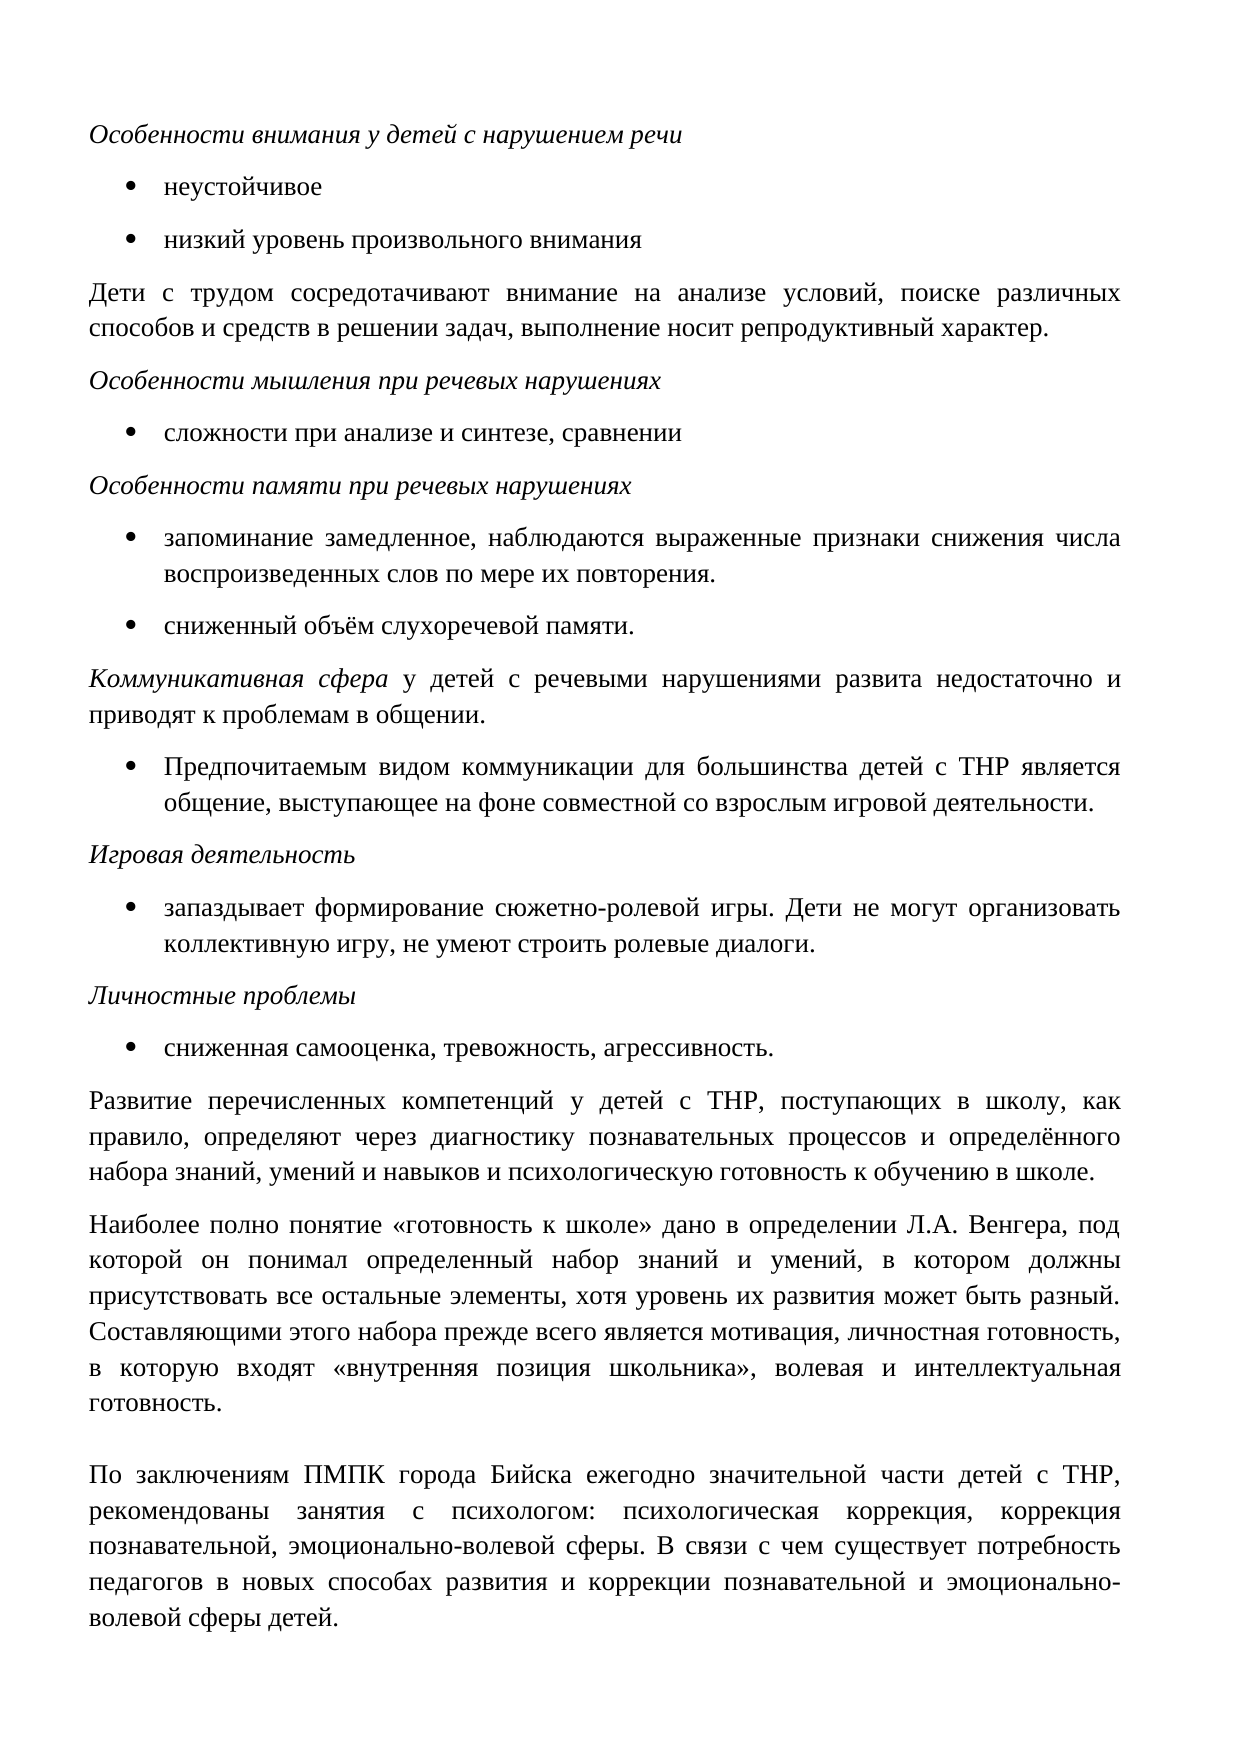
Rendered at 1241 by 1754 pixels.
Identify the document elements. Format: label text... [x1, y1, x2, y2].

list запаздывает формирование сюжетно-ролевой игры. Дети не могут организовать коллективную игру, не умеют строить ролевые диалоги. [126, 891, 1122, 958]
text По заключениям ПМПК города Бийска ежегодно значительной части детей с ТНР, рекомендованы занятия с психологом: психологическая коррекция, коррекция познавательной, эмоционально-волевой сферы. В связи с чем существует потребность педагогов в новых способах развития и коррекции познавательной и эмоционально-волевой сферы детей. [89, 1422, 1122, 1632]
list сложности при анализе и синтезе, сравнении [126, 416, 1122, 447]
list низкий уровень произвольного внимания [126, 223, 1122, 254]
text Дети с трудом сосредотачивают внимание на анализе условий, поиске различных способов и средств в решении задач, выполнение носит репродуктивный характер. [89, 276, 1122, 343]
text Особенности мышления при речевых нарушениях [89, 364, 1122, 395]
text Особенности памяти при речевых нарушениях [89, 469, 1122, 500]
text Личностные проблемы [89, 979, 1122, 1010]
text Коммуникативная сфера у детей с речевыми нарушениями развита недостаточно и приводят к проблемам в общении. [89, 662, 1122, 729]
list неустойчивое [126, 171, 1122, 202]
list сниженная самооценка, тревожность, агрессивность. [126, 1031, 1122, 1063]
text Наиболее полно понятие «готовность к школе» дано в определении Л.А. Венгера, под которой он понимал определенный набор знаний и умений, в котором должны присутствовать все остальные элементы, хотя уровень их развития может быть разный. Составляющими этого набора прежде всего является мотивация, личностная готовность, в которую входят «внутренняя позиция школьника», волевая и интеллектуальная готовность. [89, 1208, 1122, 1418]
text Развитие перечисленных компетенций у детей с ТНР, поступающих в школу, как правило, определяют через диагностику познавательных процессов и определённого набора знаний, умений и навыков и психологическую готовность к обучению в школе. [89, 1084, 1122, 1187]
list запоминание замедленное, наблюдаются выраженные признаки снижения числа воспроизведенных слов по мере их повторения. [126, 521, 1122, 588]
text Игровая деятельность [89, 838, 1122, 869]
list Предпочитаемым видом коммуникации для большинства детей с ТНР является общение, выступающее на фоне совместной со взрослым игровой деятельности. [126, 750, 1122, 817]
text Особенности внимания у детей с нарушением речи [89, 118, 1122, 149]
list сниженный объём слухоречевой памяти. [126, 609, 1122, 641]
